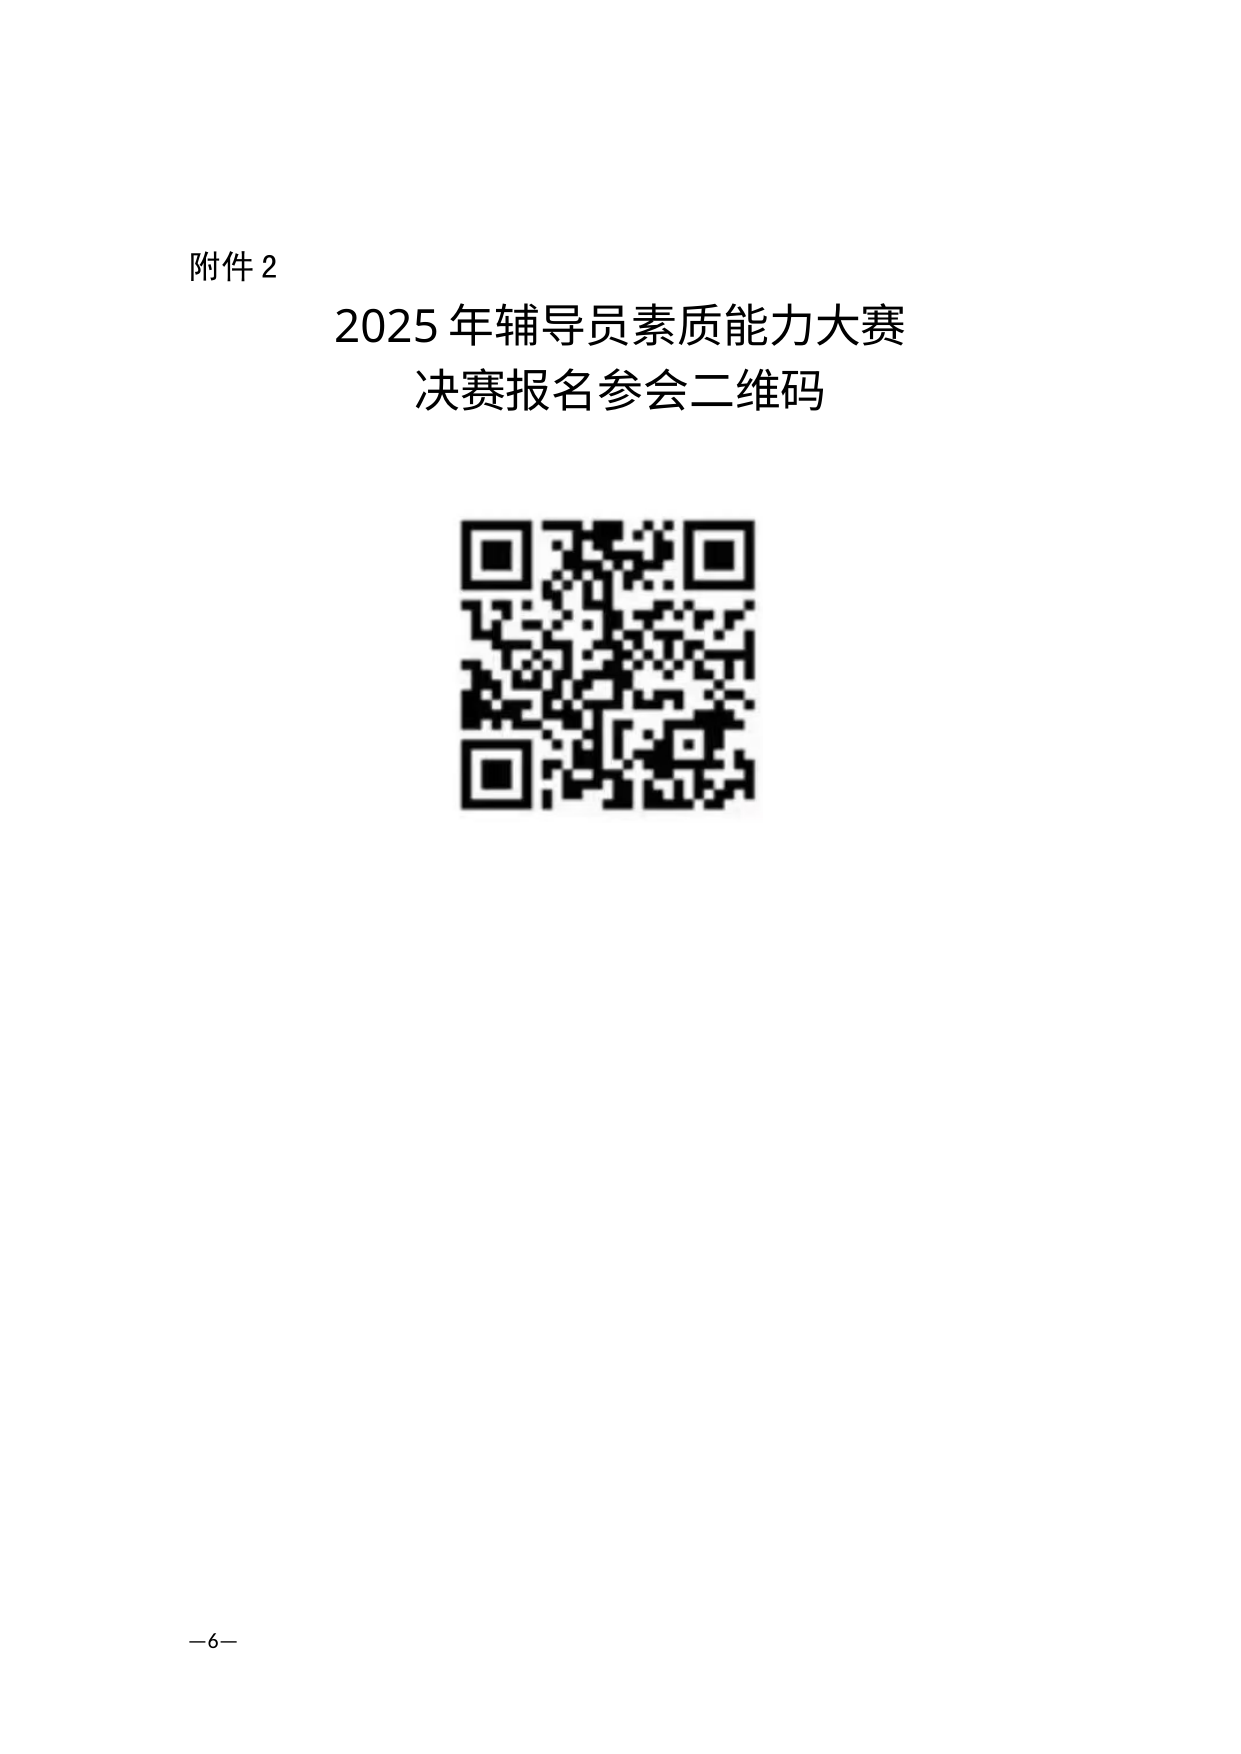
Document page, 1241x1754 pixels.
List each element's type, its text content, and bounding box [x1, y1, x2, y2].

text 附件2 [187, 227, 1053, 291]
text 决赛报名参会二维码 [187, 356, 1053, 420]
text 2025年辅导员素质能力大赛 [187, 291, 1053, 356]
picture [447, 508, 763, 823]
